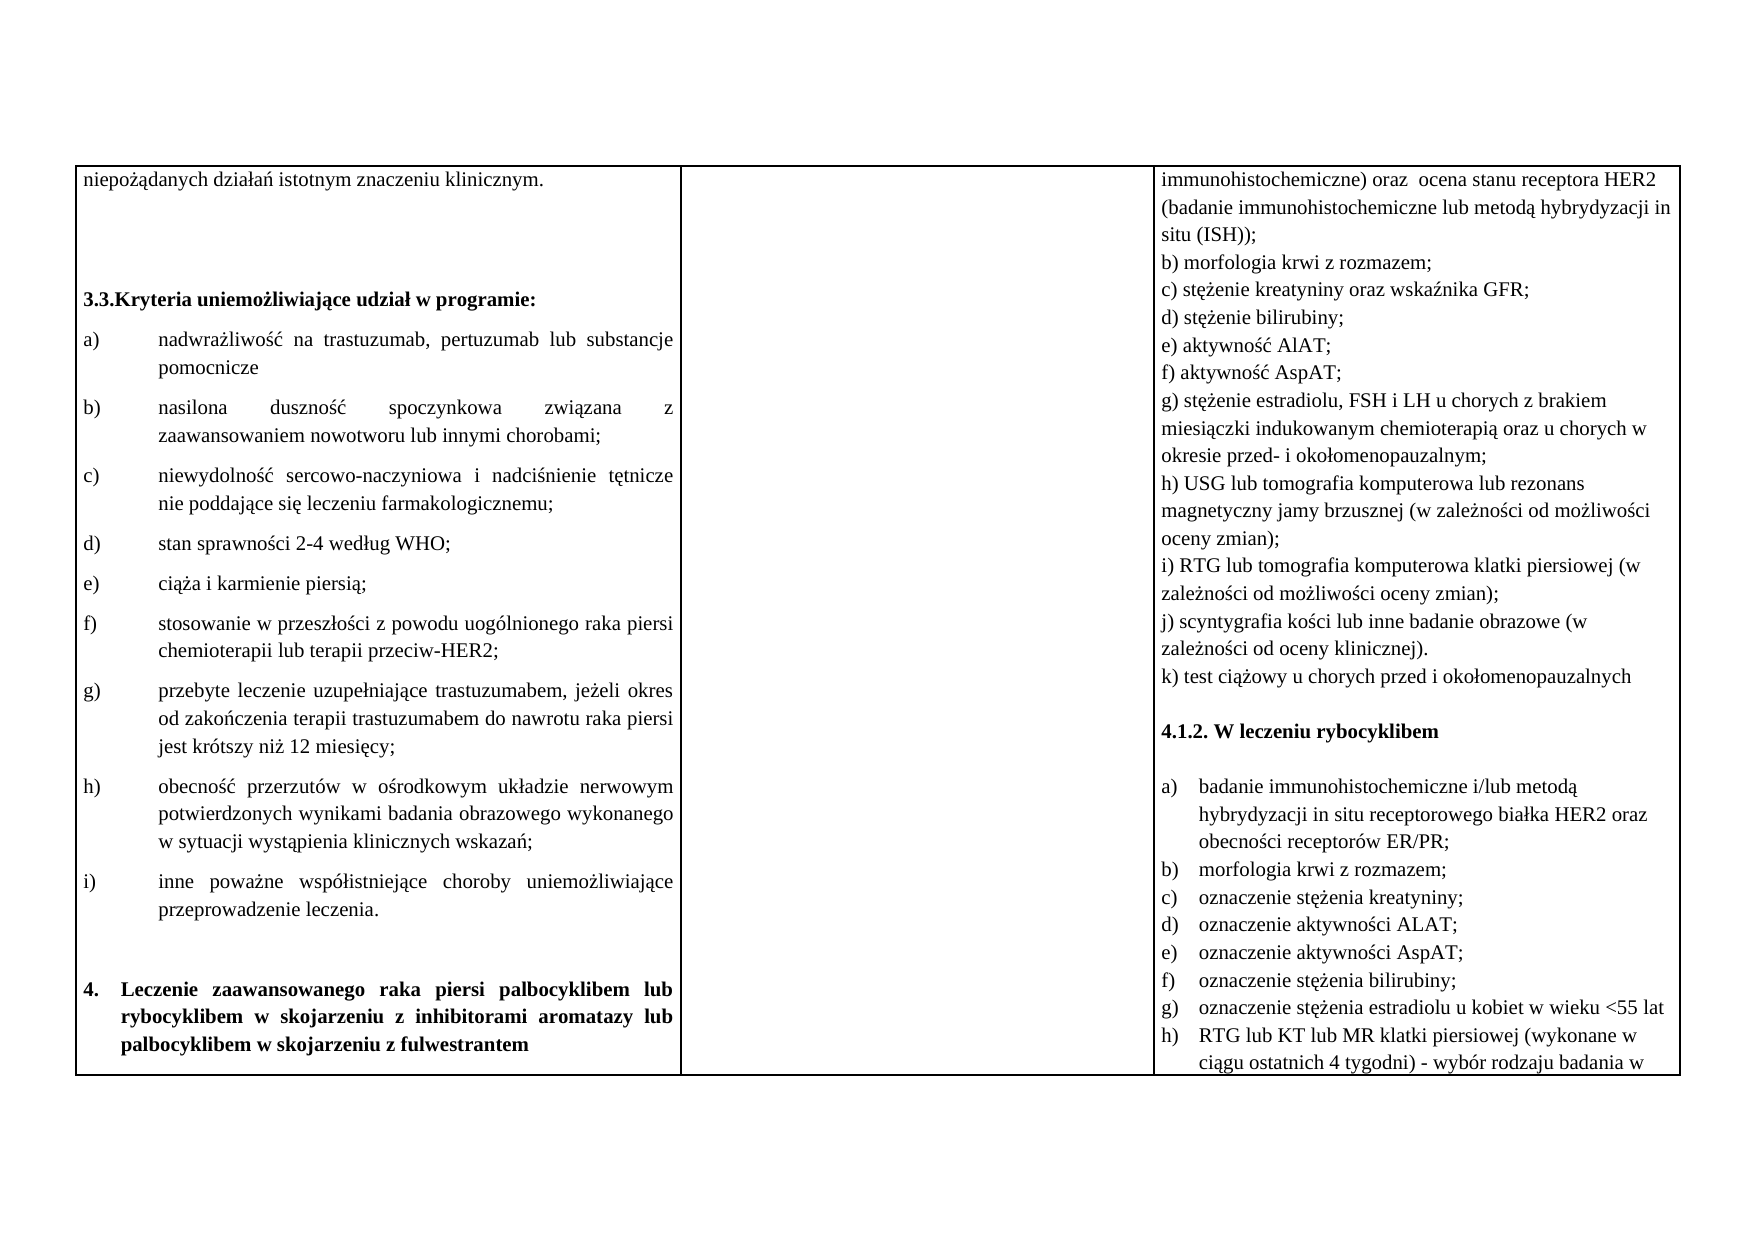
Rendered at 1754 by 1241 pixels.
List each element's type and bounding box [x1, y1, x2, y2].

table_cell [682, 167, 1153, 1074]
table_cell [77, 167, 680, 1074]
table_cell [1155, 167, 1679, 1074]
